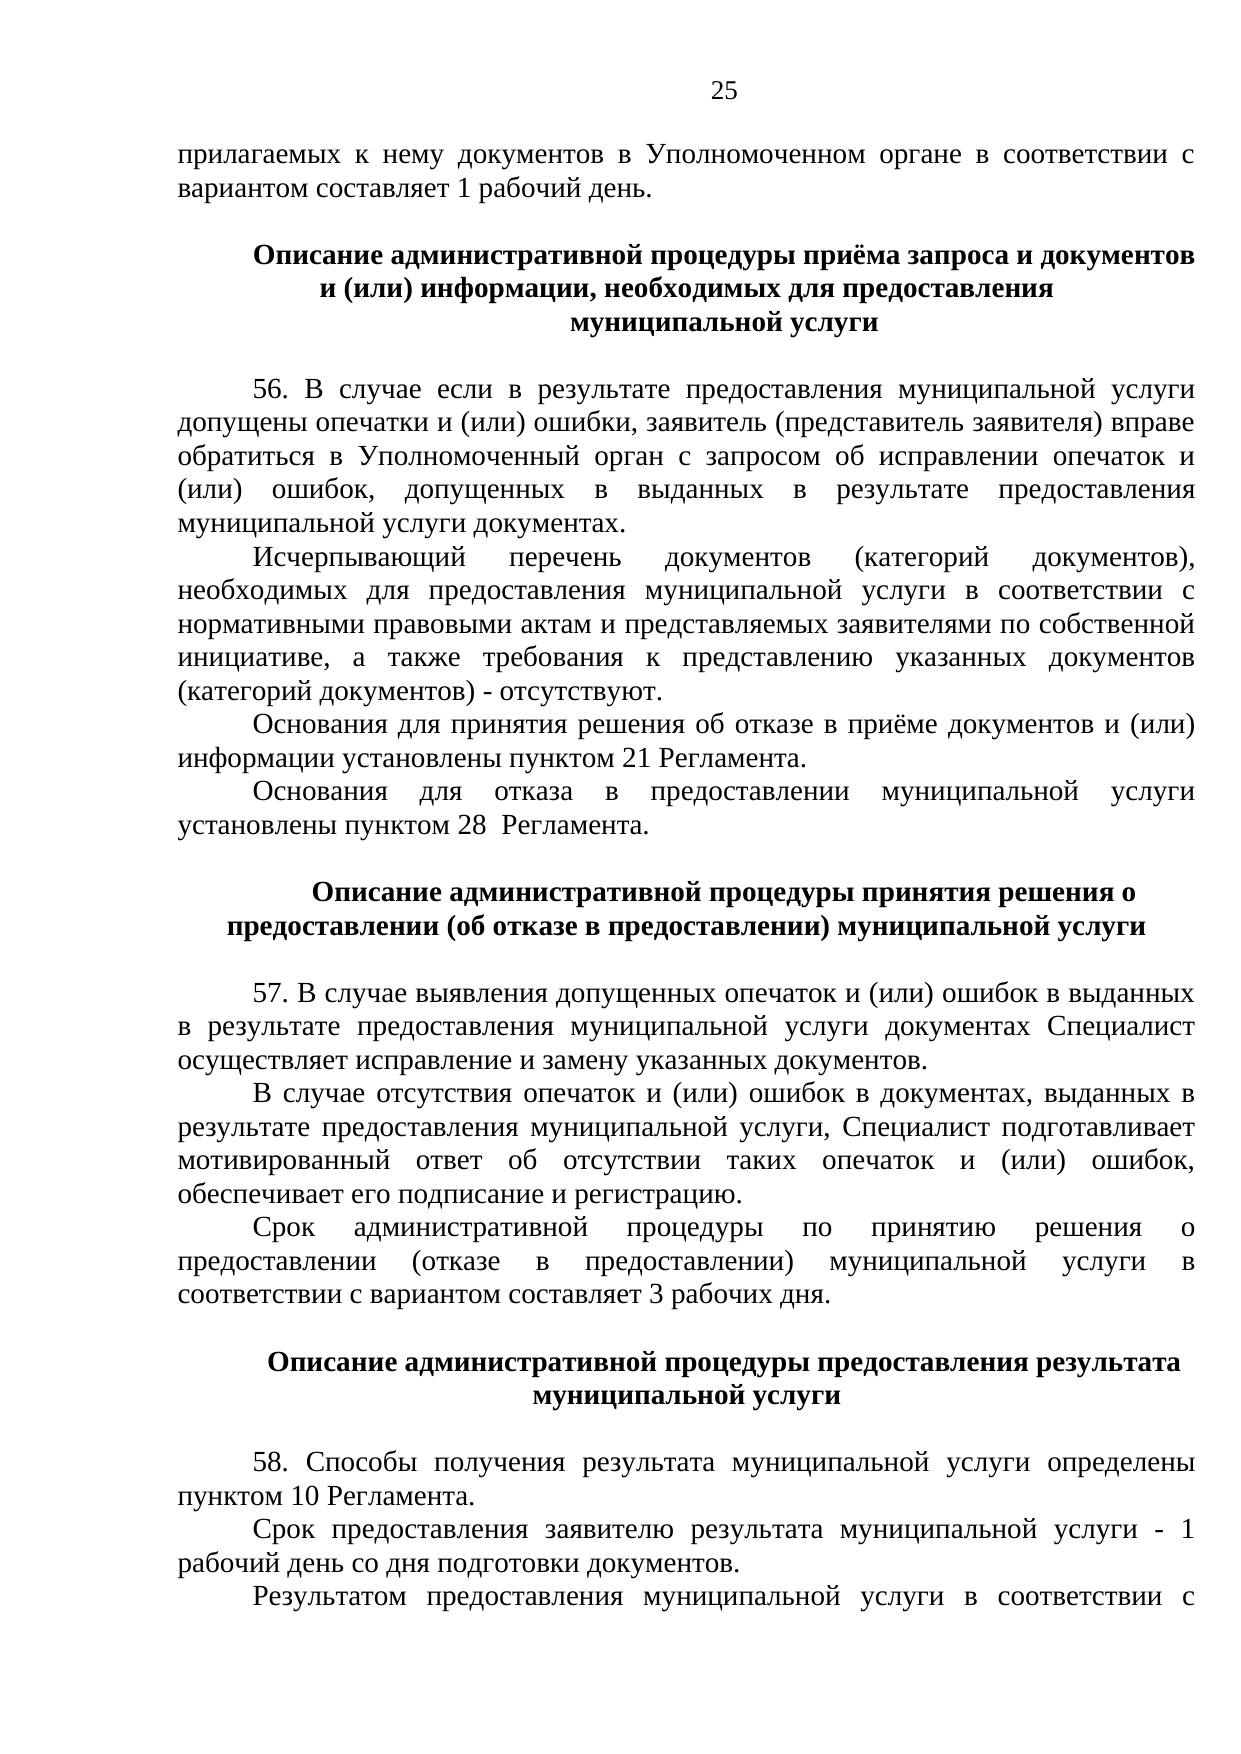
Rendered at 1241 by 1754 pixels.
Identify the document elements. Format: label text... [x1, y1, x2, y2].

text 57. В случае выявления допущенных опечаток и (или) ошибок в выданных в результате предоставления муниципальной услуги документах Специалист осуществляет исправление и замену указанных документов. [177, 975, 1196, 1075]
subtitle Описание административной процедуры принятия решения о предоставлении (об отказе в предоставлении) муниципальной услуги [177, 874, 1196, 941]
text В случае отсутствия опечаток и (или) ошибок в документах, выданных в результате предоставления муниципальной услуги, Специалист подготавливает мотивированный ответ об отсутствии таких опечаток и (или) ошибок, обеспечивает его подписание и регистрацию. [177, 1075, 1196, 1209]
text 56. В случае если в результате предоставления муниципальной услуги допущены опечатки и (или) ошибки, заявитель (представитель заявителя) вправе обратиться в Уполномоченный орган с запросом об исправлении опечаток и (или) ошибок, допущенных в выданных в результате предоставления муниципальной услуги документах. [177, 371, 1196, 539]
text Исчерпывающий перечень документов (категорий документов), необходимых для предоставления муниципальной услуги в соответствии с нормативными правовыми актам и представляемых заявителями по собственной инициативе, а также требования к представлению указанных документов (категорий документов) - отсутствуют. [177, 539, 1196, 706]
subtitle Описание административной процедуры приёма запроса и документов и (или) информации, необходимых для предоставления [177, 237, 1196, 304]
text 58. Способы получения результата муниципальной услуги определены пунктом 10 Регламента. [177, 1444, 1196, 1511]
text Срок административной процедуры по принятию решения о предоставлении (отказе в предоставлении) муниципальной услуги в соответствии с вариантом составляет 3 рабочих дня. [177, 1209, 1196, 1310]
text Срок предоставления заявителю результата муниципальной услуги - 1 рабочий день со дня подготовки документов. [177, 1511, 1196, 1578]
text Основания для отказа в предоставлении муниципальной услуги установлены пунктом 28 Регламента. [177, 773, 1196, 841]
subtitle муниципальной услуги [177, 304, 1196, 337]
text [177, 136, 1196, 203]
text Основания для принятия решения об отказе в приёме документов и (или) информации установлены пунктом 21 Регламента. [177, 706, 1196, 773]
subtitle Описание административной процедуры предоставления результата муниципальной услуги [177, 1344, 1196, 1411]
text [177, 1578, 1196, 1612]
